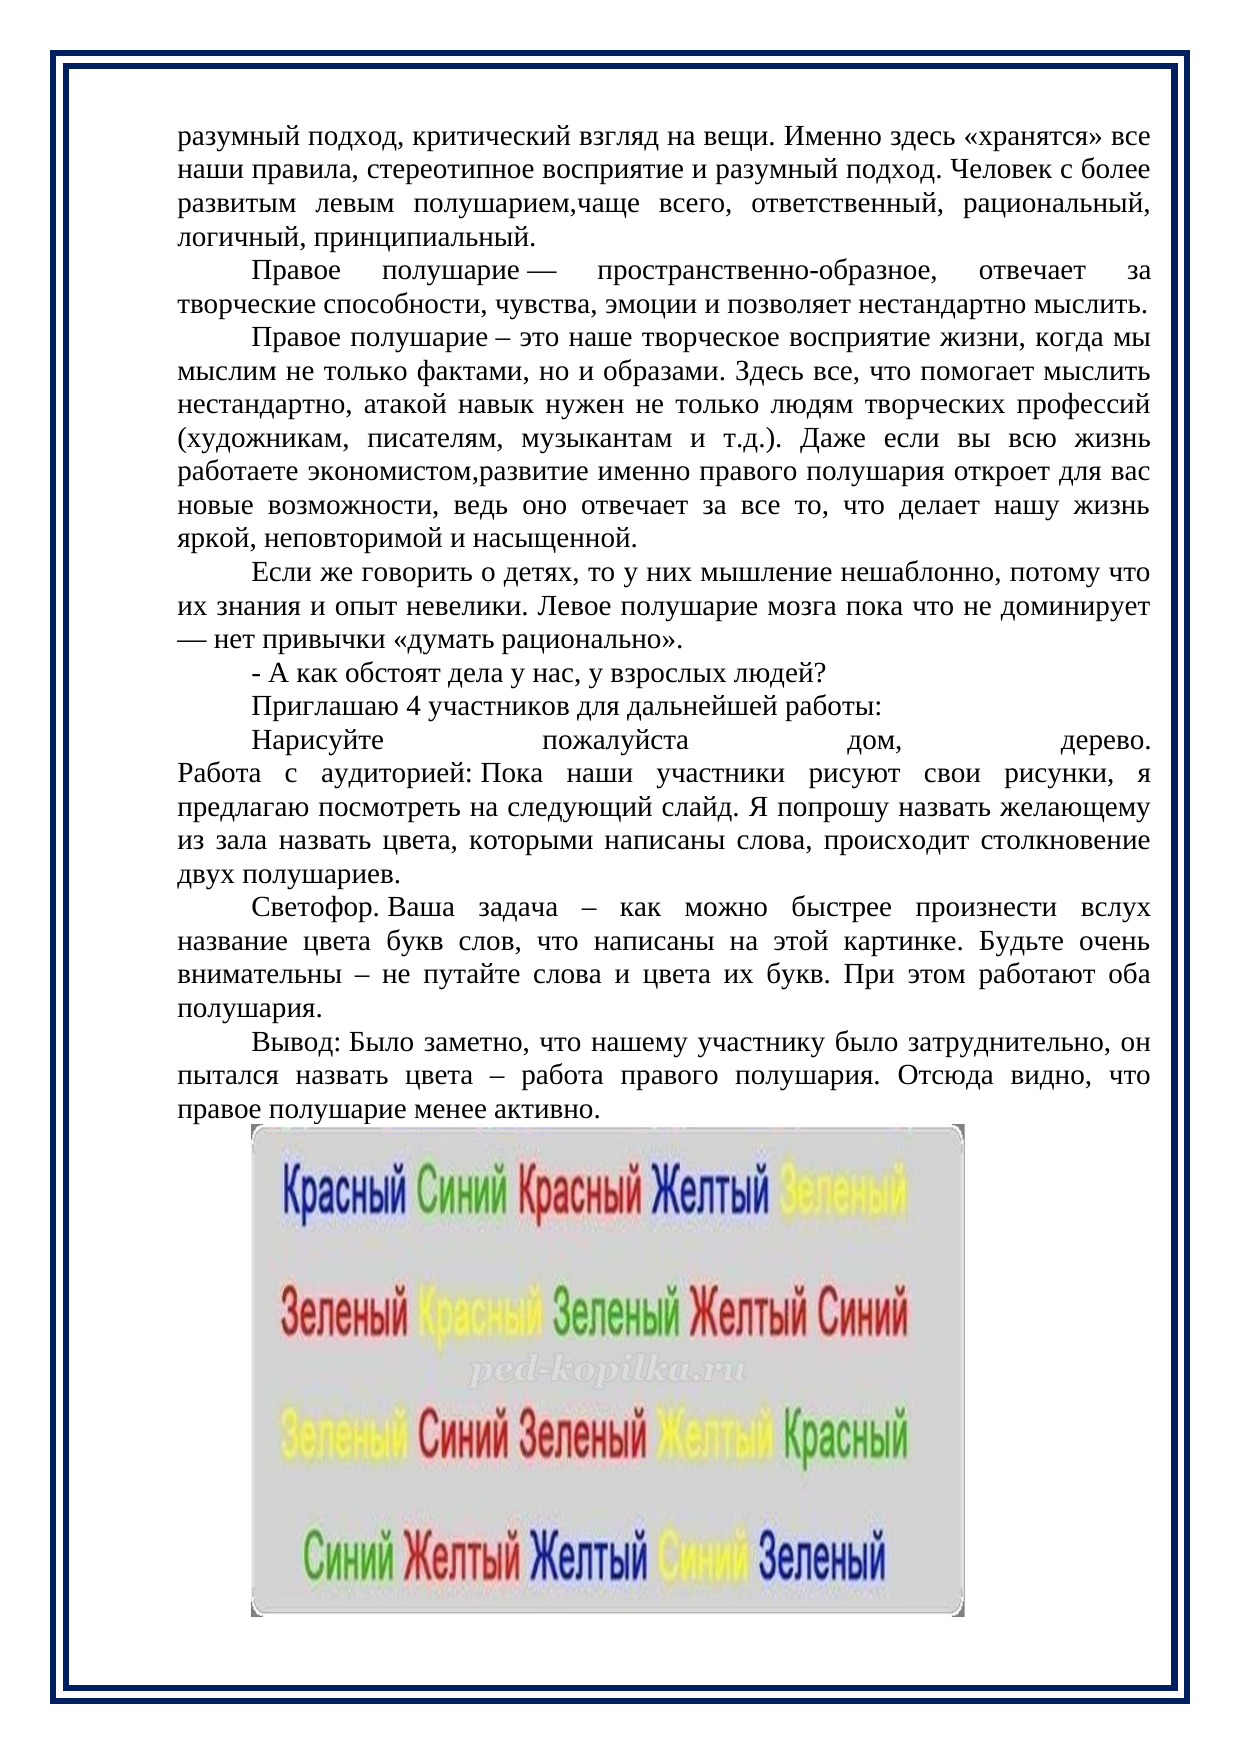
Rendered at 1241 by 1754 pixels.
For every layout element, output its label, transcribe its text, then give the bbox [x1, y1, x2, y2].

text Вывод: Было заметно, что нашему участнику было затруднительно, он пытался назвать цвета – работа правого полушария. Отсюда видно, что правое полушарие менее активно. [177, 1024, 1152, 1124]
text Приглашаю 4 участников для дальнейшей работы: [177, 688, 1152, 722]
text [177, 118, 1152, 252]
text Правое полушарие — пространственно-образное, отвечает за творческие способности, чувства, эмоции и позволяет нестандартно мыслить. [177, 252, 1152, 319]
text Правое полушарие – это наше творческое восприятие жизни, когда мы мыслим не только фактами, но и образами. Здесь все, что помогает мыслить нестандартно, атакой навык нужен не только людям творческих профессий (художникам, писателям, музыкантам и т.д.). Даже если вы всю жизнь работаете экономистом,развитие именно правого полушария откроет для вас новые возможности, ведь оно отвечает за все то, что делает нашу жизнь яркой, неповторимой и насыщенной. [177, 319, 1152, 554]
text Светофор. Ваша задача – как можно быстрее произнести вслух название цвета букв слов, что написаны на этой картинке. Будьте очень внимательны – не путайте слова и цвета их букв. При этом работают оба полушария. [177, 889, 1152, 1024]
text Если же говорить о детях, то у них мышление нешаблонно, потому что их знания и опыт невелики. Левое полушарие мозга пока что не доминирует — нет привычки «думать рационально». [177, 554, 1152, 655]
picture [251, 1124, 965, 1617]
text Нарисуйте пожалуйста дом, дерево. Работа с аудиторией: Пока наши участники рисуют свои рисунки, я предлагаю посмотреть на следующий слайд. Я попрошу назвать желающему из зала назвать цвета, которыми написаны слова, происходит столкновение двух полушариев. [177, 722, 1152, 889]
text - А как обстоят дела у нас, у взрослых людей? [177, 655, 1152, 688]
